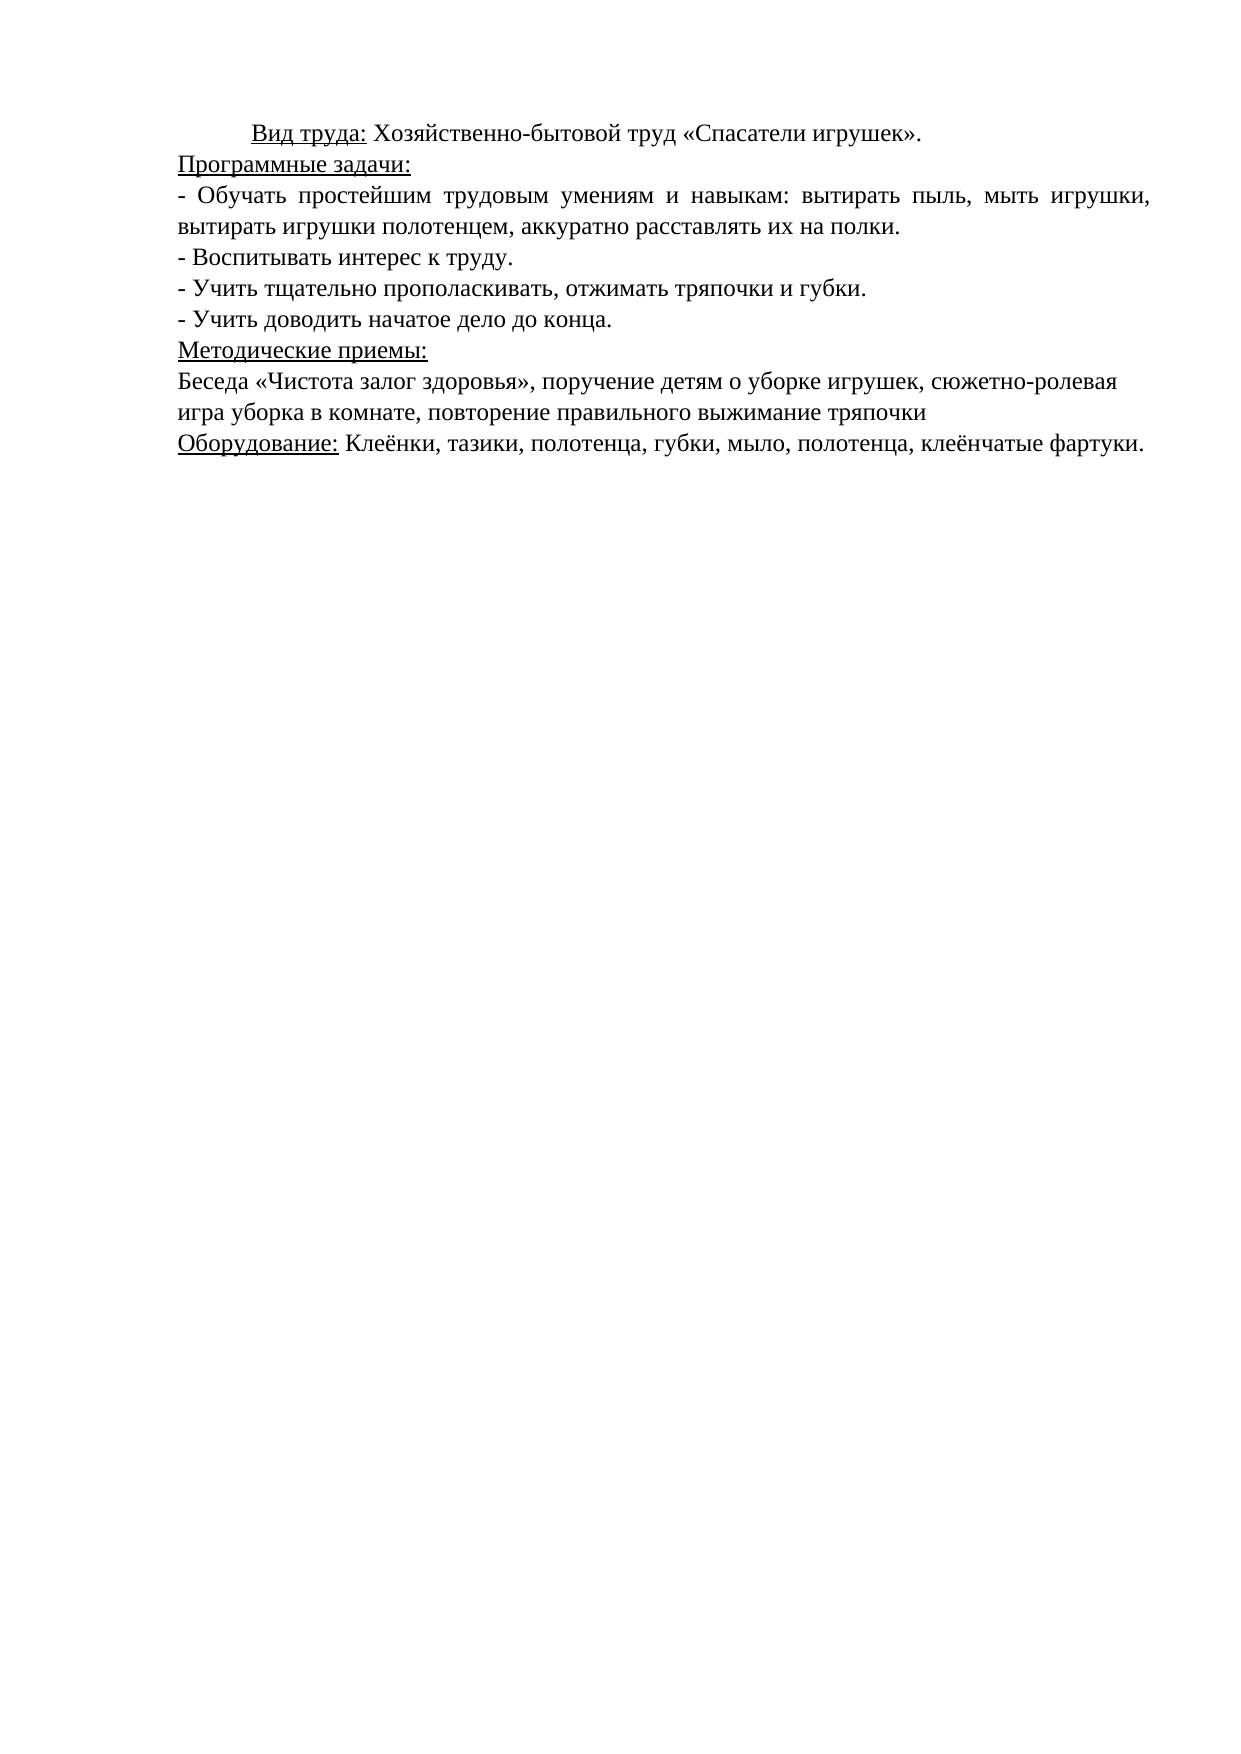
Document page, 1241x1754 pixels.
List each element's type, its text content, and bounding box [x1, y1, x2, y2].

text - Воспитывать интерес к труду. [177, 242, 1152, 271]
text Методические приемы: [177, 335, 1152, 364]
text Оборудование: Клеёнки, тазики, полотенца, губки, мыло, полотенца, клеёнчатые фартуки. [177, 428, 1152, 457]
text - Обучать простейшим трудовым умениям и навыкам: вытирать пыль, мыть игрушки, вытирать игрушки полотенцем, аккуратно расставлять их на полки. [177, 180, 1152, 240]
text Беседа «Чистота залог здоровья», поручение детям о уборке игрушек, сюжетно-ролевая игра уборка в комнате, повторение правильного выжимание тряпочки [177, 366, 1152, 426]
text Вид труда: Хозяйственно-бытовой труд «Спасатели игрушек». [177, 118, 1152, 147]
text - Учить доводить начатое дело до конца. [177, 304, 1152, 333]
text Программные задачи: [177, 149, 1152, 178]
text - Учить тщательно прополаскивать, отжимать тряпочки и губки. [177, 273, 1152, 302]
